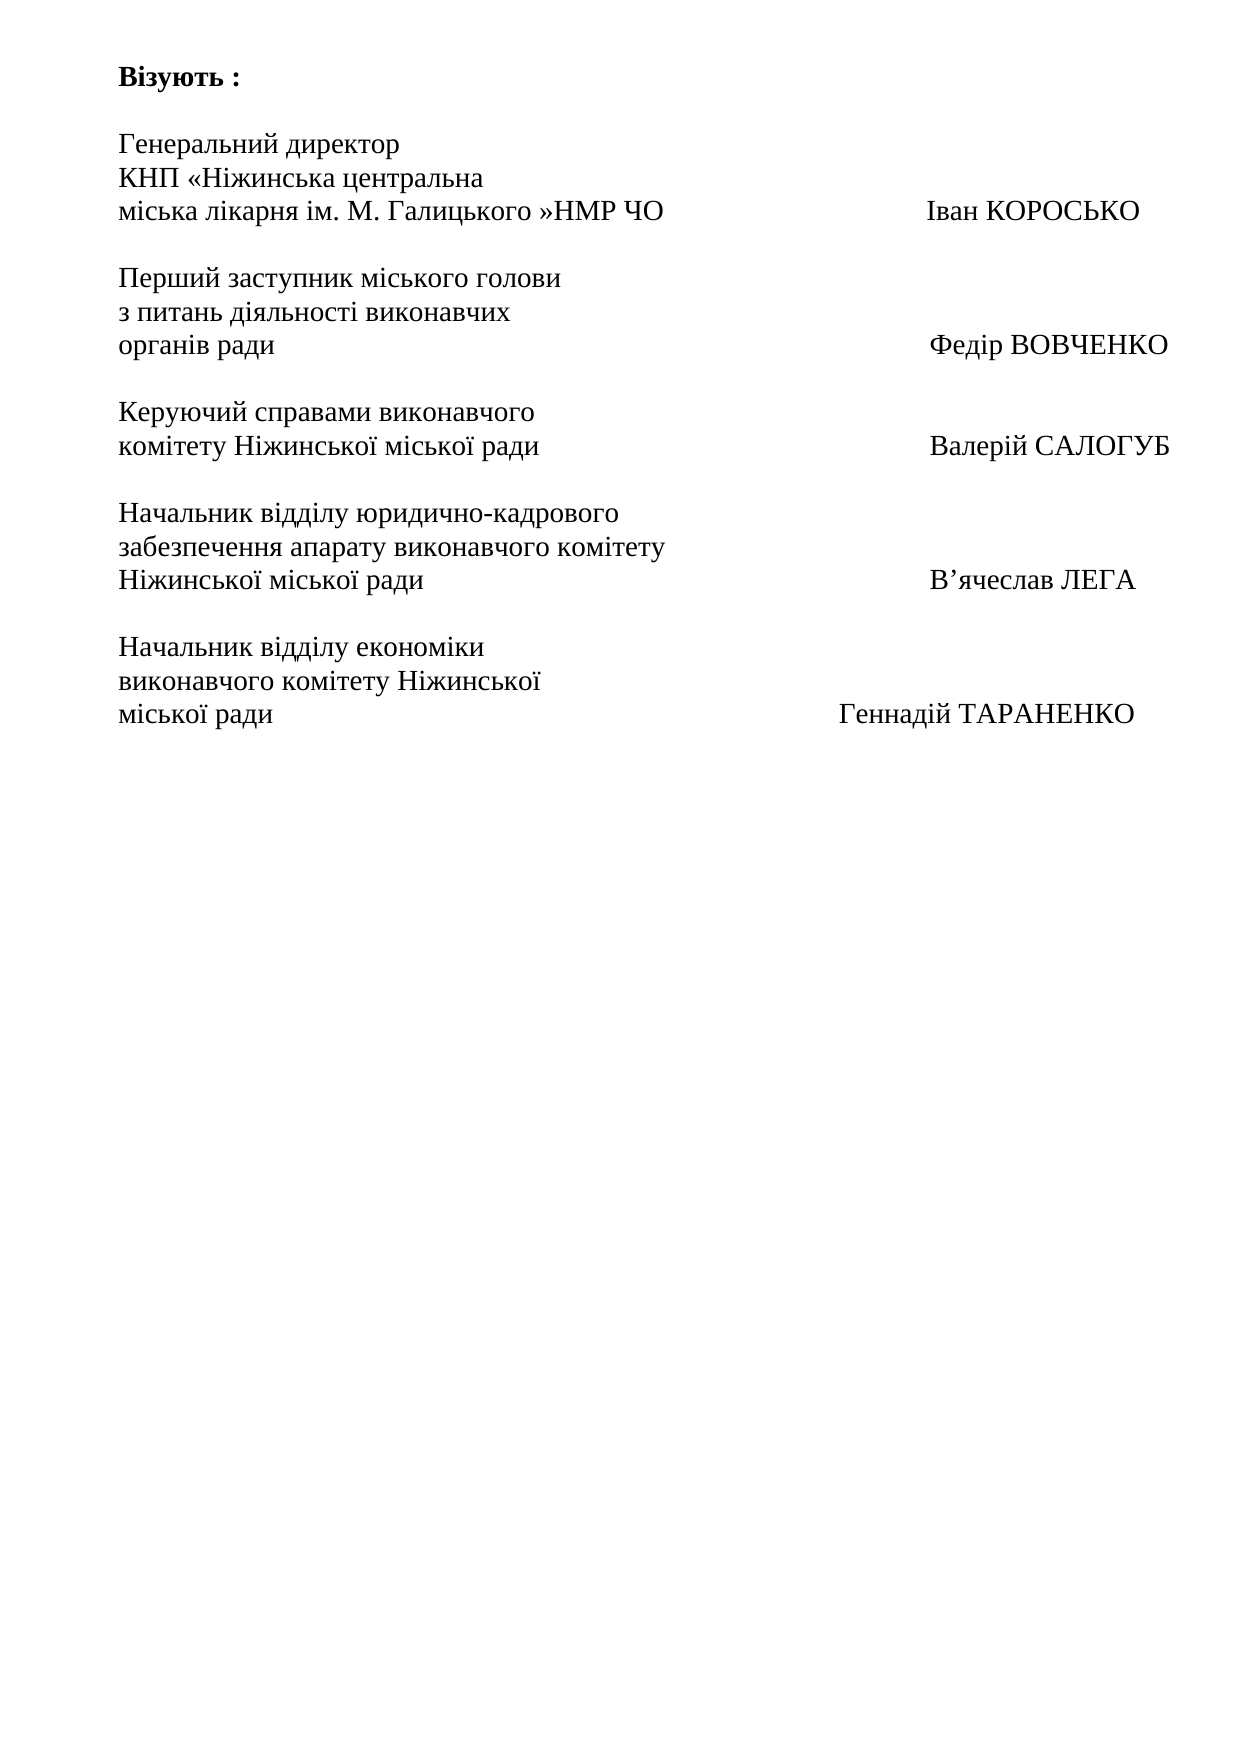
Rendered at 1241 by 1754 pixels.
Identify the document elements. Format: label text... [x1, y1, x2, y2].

text Ніжинської міської ради В’ячеслав ЛЕГА [118, 562, 1181, 596]
text Начальник відділу економіки [118, 629, 1181, 663]
text комітету Ніжинської міської ради Валерій САЛОГУБ [118, 428, 1181, 462]
text органів ради Федір ВОВЧЕНКО [118, 327, 1181, 361]
text виконавчого комітету Ніжинської [118, 663, 1181, 696]
text КНП «Ніжинська центральна [118, 160, 1181, 193]
text Перший заступник міського голови [118, 260, 1181, 294]
text Візують : [118, 59, 1181, 93]
text міська лікарня ім. М. Галицького »НМР ЧО Іван КОРОСЬКО [118, 193, 1181, 227]
text забезпечення апарату виконавчого комітету [118, 529, 1181, 562]
text з питань діяльності виконавчих [118, 294, 1181, 327]
text Генеральний директор [118, 126, 1181, 160]
text міської ради Геннадій ТАРАНЕНКО [118, 696, 1181, 730]
text Начальник відділу юридично-кадрового [118, 495, 1181, 529]
text Керуючий справами виконавчого [118, 394, 1181, 428]
